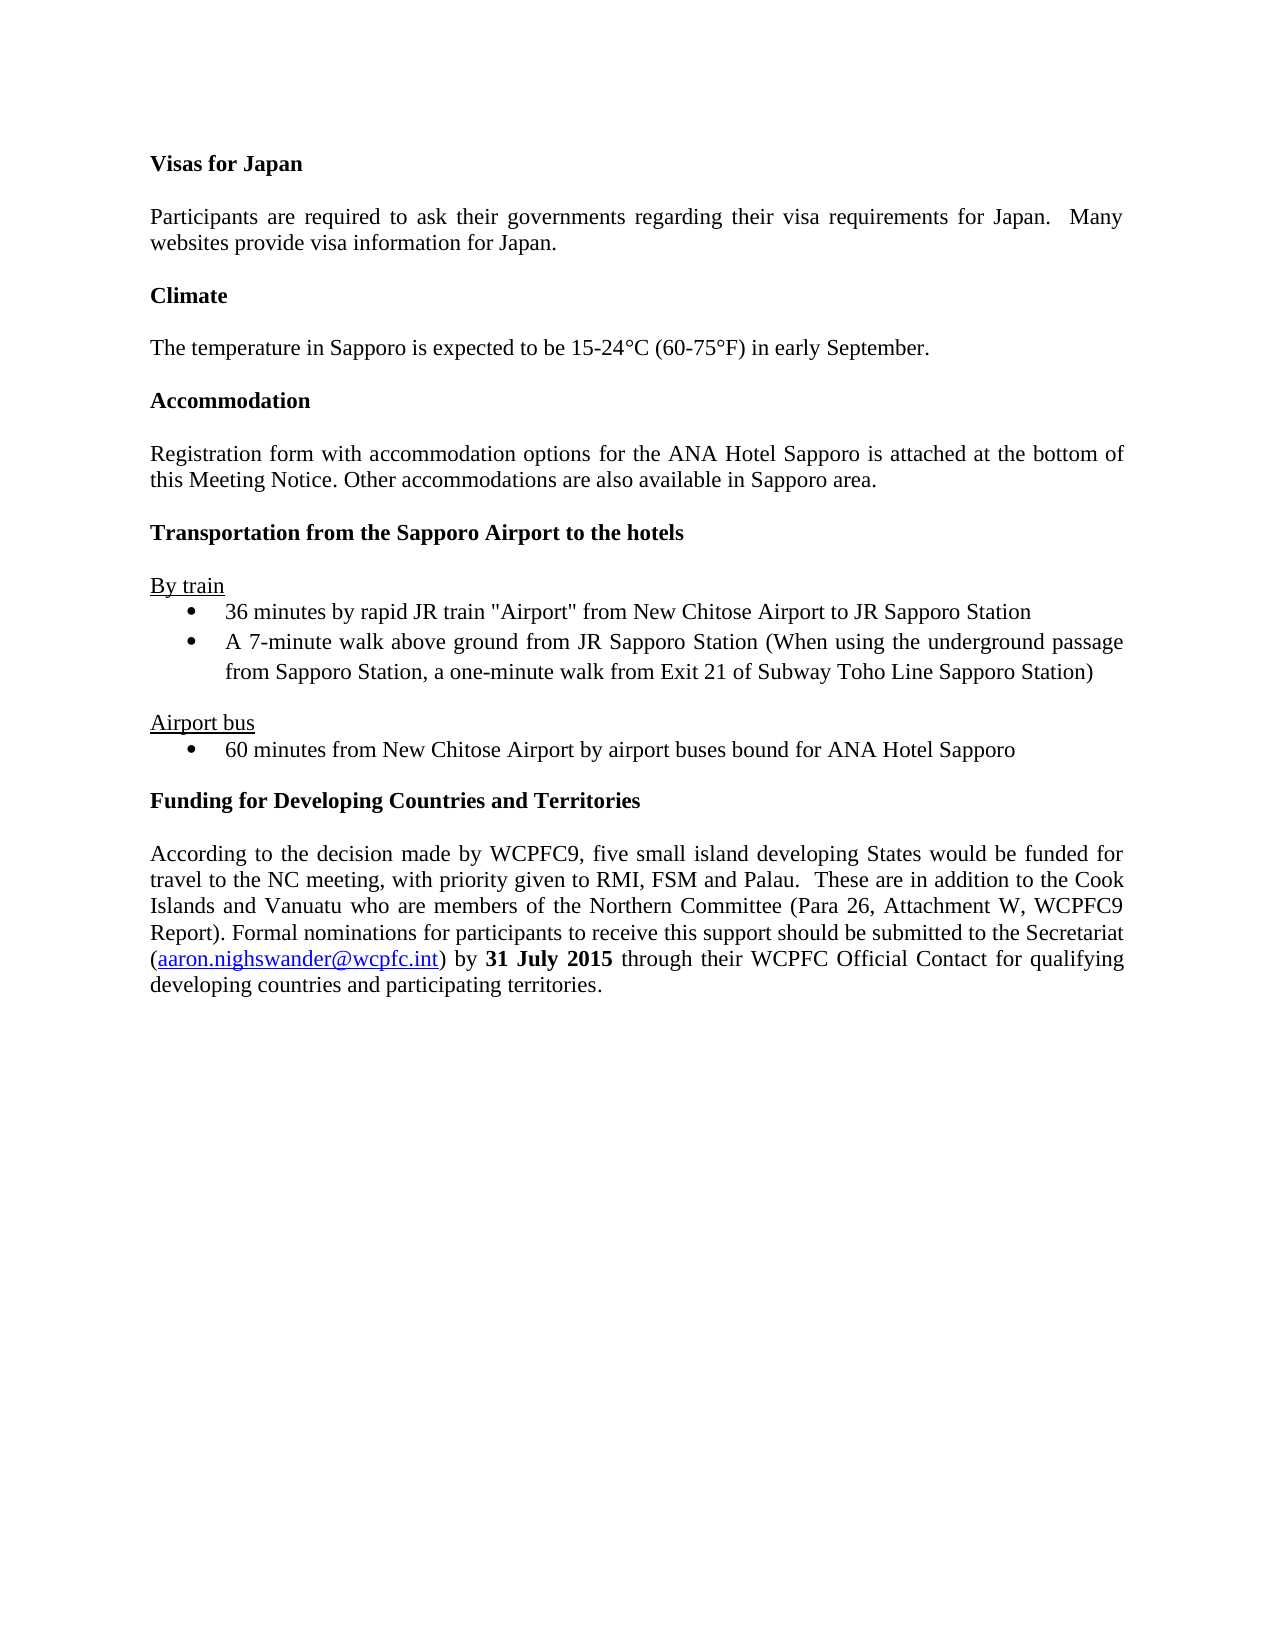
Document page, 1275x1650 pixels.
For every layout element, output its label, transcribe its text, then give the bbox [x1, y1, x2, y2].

text By train [150, 572, 1125, 598]
list A 7-minute walk above ground from JR Sapporo Station (When using the underground passage from Sapporo Station, a one-minute walk from Exit 21 of Subway Toho Line Sapporo Station) [187, 628, 1125, 685]
text Airport bus [150, 709, 1125, 736]
text Funding for Developing Countries and Territories [150, 787, 1125, 813]
text Participants are required to ask their governments regarding their visa requirements for Japan. Many websites provide visa information for Japan. [150, 203, 1125, 255]
list 36 minutes by rapid JR train "Airport" from New Chitose Airport to JR Sapporo Station [187, 598, 1125, 624]
text The temperature in Sapporo is expected to be 15-24°C (60-75°F) in early September. [150, 334, 1125, 361]
text Transportation from the Sapporo Airport to the hotels [150, 519, 1125, 545]
text Registration form with accommodation options for the ANA Hotel Sapporo is attached at the bottom of this Meeting Notice. Other accommodations are also available in Sapporo area. [150, 440, 1125, 493]
list 60 minutes from New Chitose Airport by airport buses bound for ANA Hotel Sapporo [187, 736, 1125, 762]
text Accommodation [150, 387, 1125, 413]
text Climate [150, 282, 1125, 308]
text According to the decision made by WCPFC9, five small island developing States would be funded for travel to the NC meeting, with priority given to RMI, FSM and Palau. These are in addition to the Cook Islands and Vanuatu who are members of the Northern Committee (Para 26, Attachment W, WCPFC9 Report). Formal nominations for participants to receive this support should be submitted to the Secretariat (aaron.nighswander@wcpfc.int) by 31 July 2015 through their WCPFC Official Contact for qualifying developing countries and participating territories. [150, 839, 1125, 998]
text Visas for Japan [150, 150, 1125, 176]
